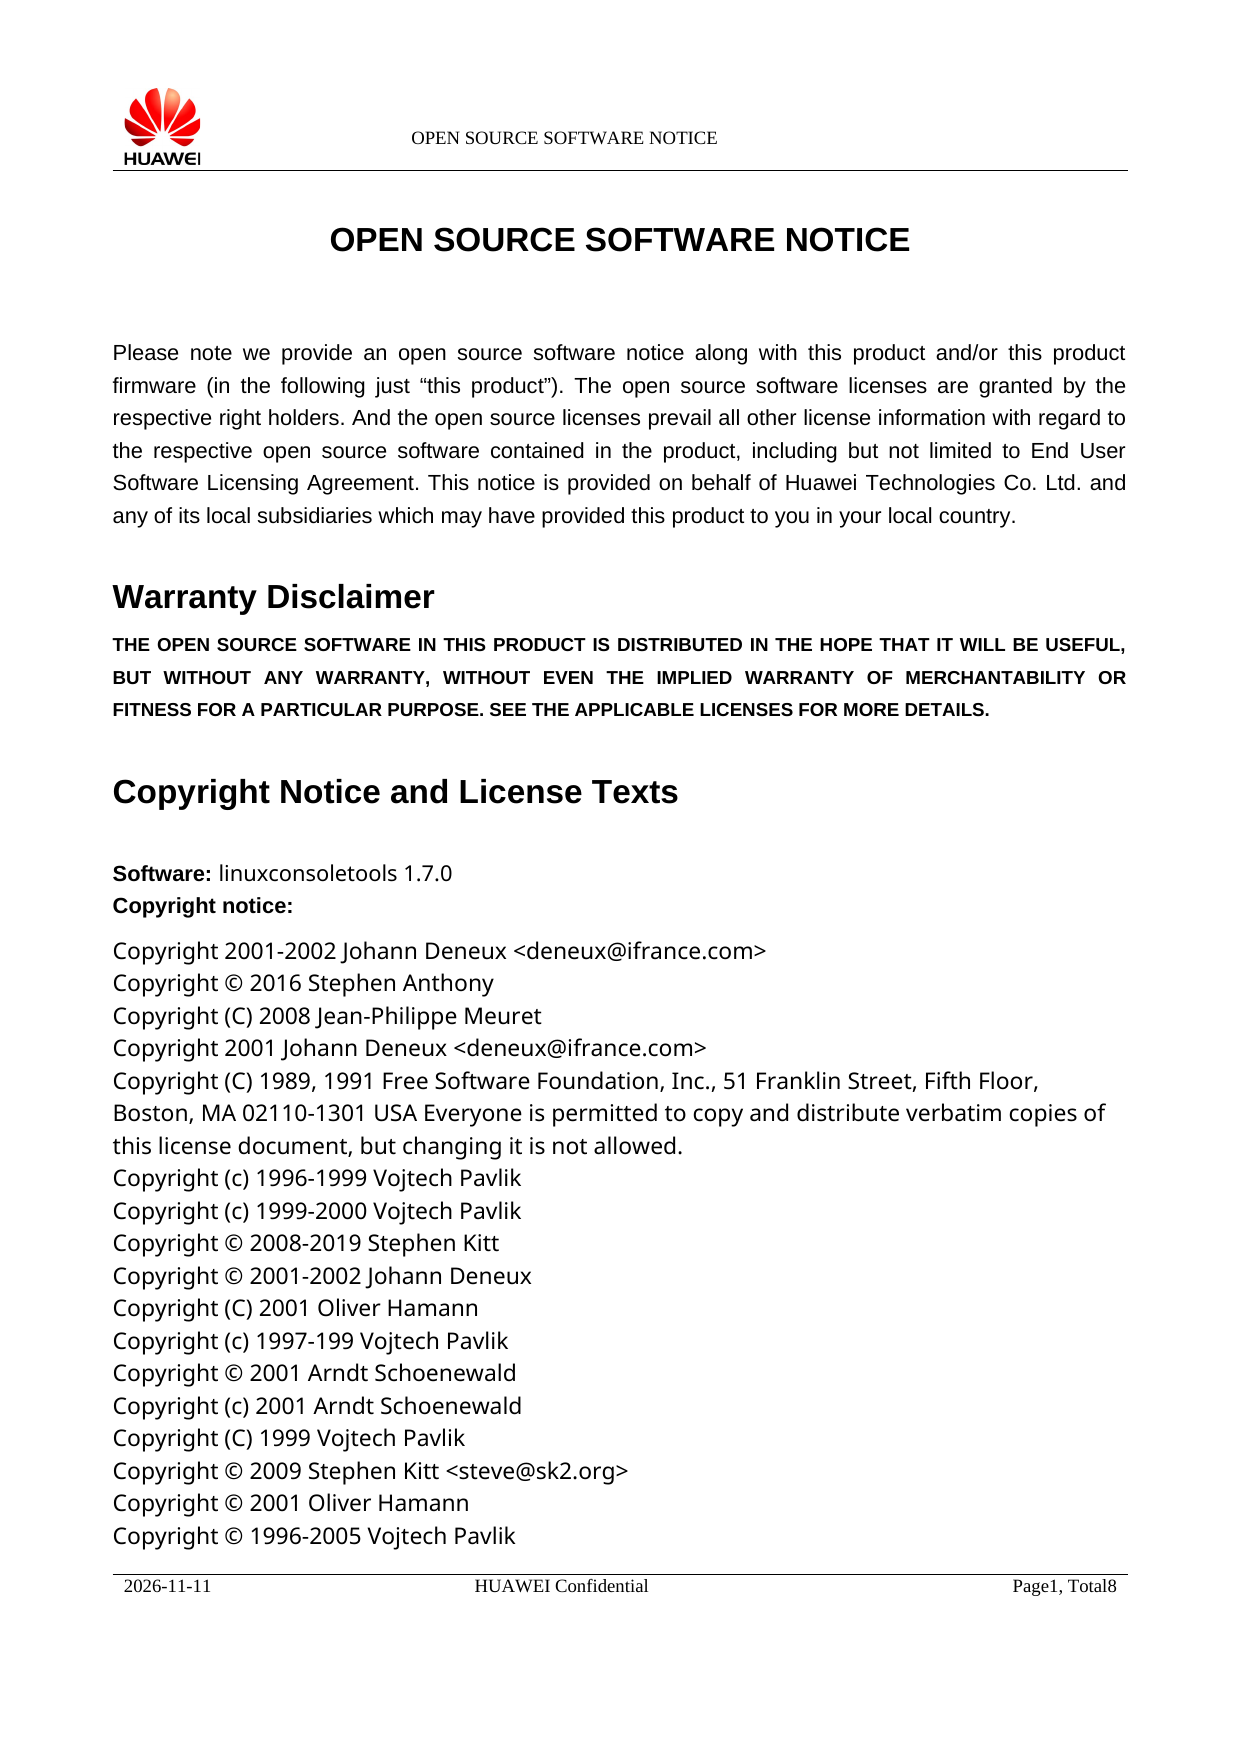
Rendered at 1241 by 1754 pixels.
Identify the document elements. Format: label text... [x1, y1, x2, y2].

text Please note we provide an open source software notice along with this product and/or this product firmware (in the following just “this product”). The open source software licenses are granted by the respective right holders. And the open source licenses prevail all other license information with regard to the respective open source software contained in the product, including but not limited to End User Software Licensing Agreement. This notice is provided on behalf of Huawei Technologies Co. Ltd. and any of its local subsidiaries which may have provided this product to you in your local country. [112, 336, 1128, 531]
picture [124, 88, 201, 165]
text The open source software in this product is distributed in the hope that it will be useful, but WITHOUT ANY WARRANTY, without even the implied warranty of MERCHANTABILITY or FITNESS FOR A PARTICULAR PURPOSE. See the applicable licenses for more details. [112, 629, 1128, 726]
title Software: linuxconsoletools 1.7.0 [112, 856, 1128, 889]
text Warranty Disclaimer [112, 564, 1128, 629]
text Copyright Notice and License Texts [112, 759, 1128, 824]
text Copyright notice: [112, 889, 1128, 921]
text OPEN SOURCE SOFTWARE NOTICE [112, 206, 1128, 271]
